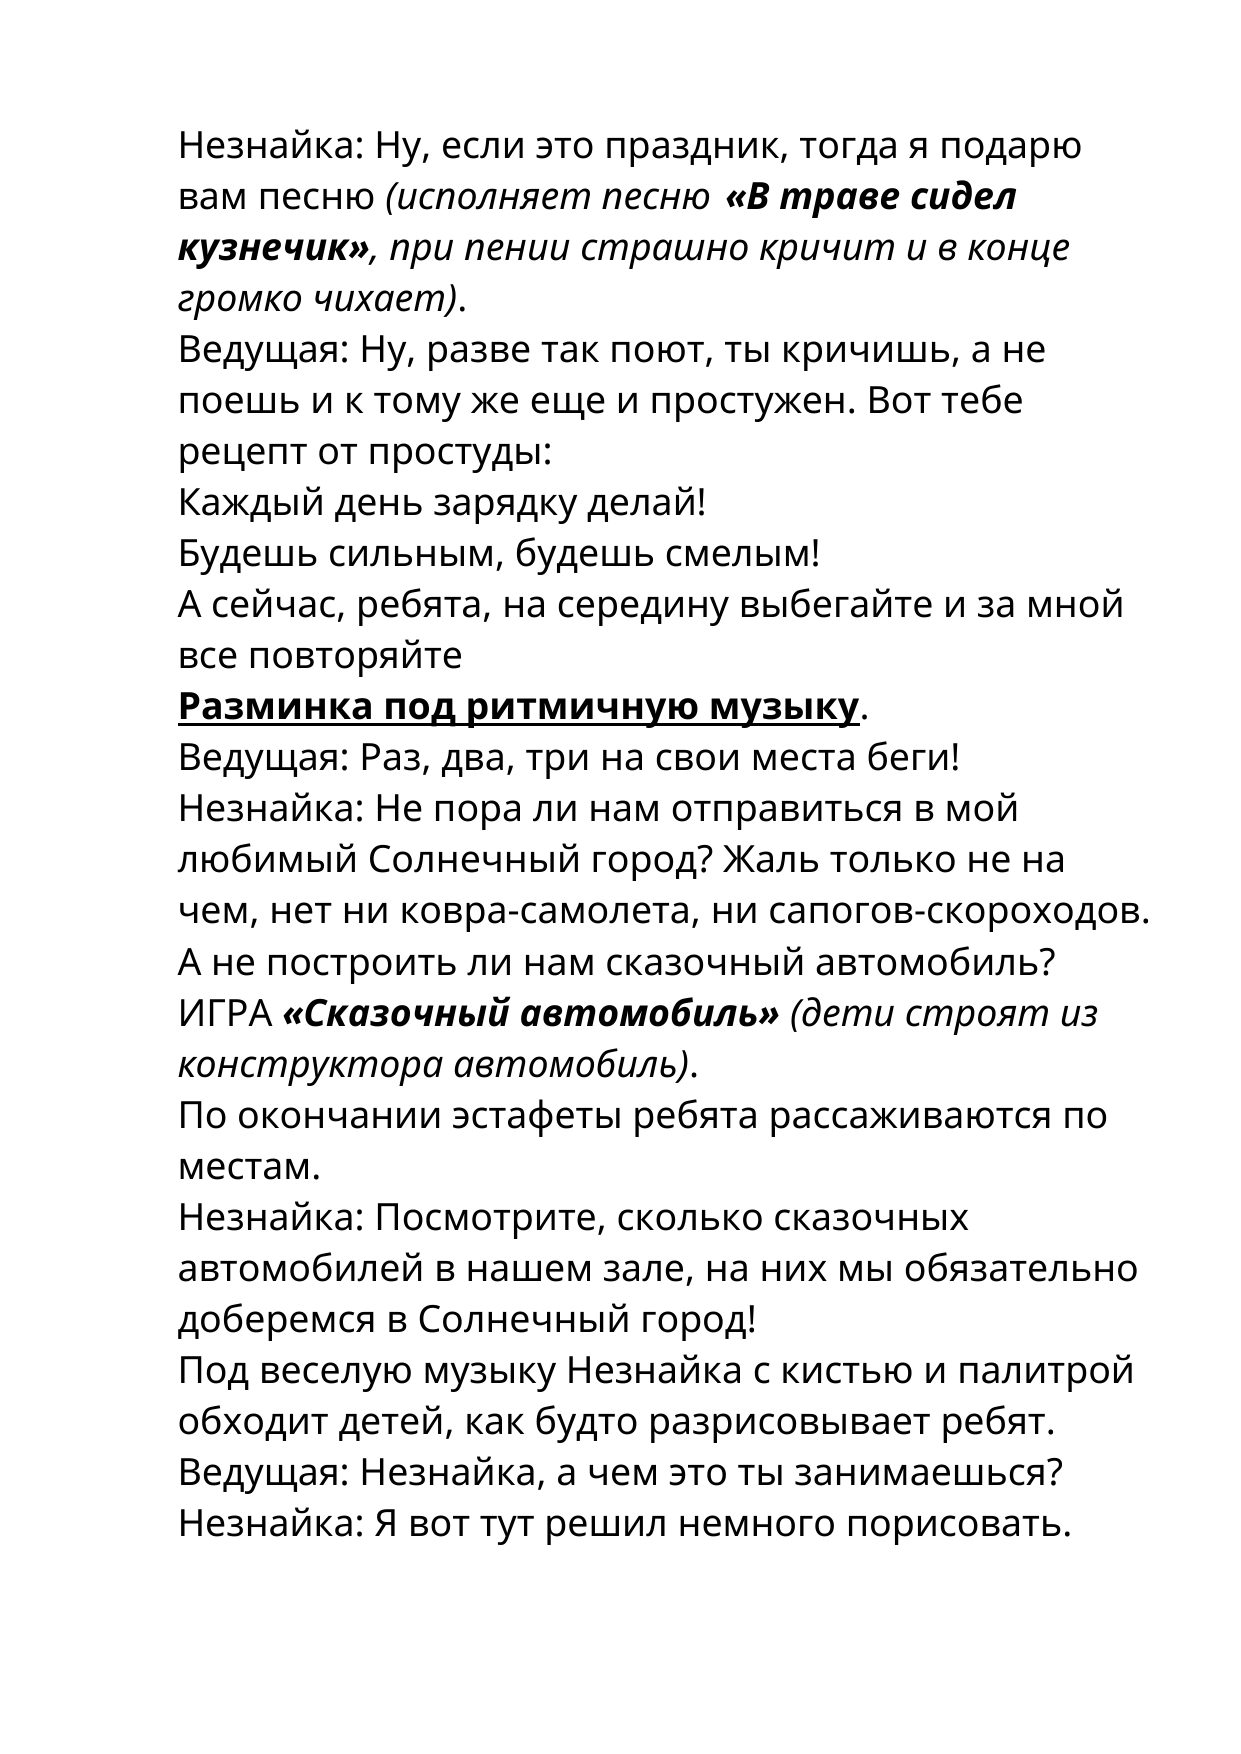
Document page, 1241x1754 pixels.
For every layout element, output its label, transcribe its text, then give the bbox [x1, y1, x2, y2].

text Незнайка: Посмотрите, сколько сказочных автомобилей в нашем зале, на них мы обязательно доберемся в Солнечный город! [177, 1190, 1152, 1343]
text Незнайка: Не пора ли нам отправиться в мой любимый Солнечный город? Жаль только не на чем, нет ни ковра-самолета, ни сапогов-скороходов. А не построить ли нам сказочный автомобиль? [177, 782, 1152, 986]
text Незнайка: Я вот тут решил немного порисовать. [177, 1496, 1152, 1547]
text Ведущая: Незнайка, а чем это ты занимаешься? [177, 1445, 1152, 1496]
text Ведущая: Ну, разве так поют, ты кричишь, а не поешь и к тому же еще и простужен. Вот тебе рецепт от простуды: [177, 322, 1152, 475]
text Будешь сильным, будешь смелым! [177, 526, 1152, 577]
text Под веселую музыку Незнайка с кистью и палитрой обходит детей, как будто разрисовывает ребят. [177, 1343, 1152, 1445]
text Разминка под ритмичную музыку. [177, 679, 1152, 731]
text ИГРА «Сказочный автомобиль» (дети строят из конструктора автомобиль). [177, 986, 1152, 1088]
text Каждый день зарядку делай! [177, 475, 1152, 526]
text Ведущая: Раз, два, три на свои места беги! [177, 731, 1152, 782]
text Незнайка: Ну, если это праздник, тогда я подарю вам песню (исполняет песню «В траве сидел кузнечик», при пении страшно кричит и в конце громко чихает). [177, 118, 1152, 322]
text По окончании эстафеты ребята рассаживаются по местам. [177, 1088, 1152, 1190]
text А сейчас, ребята, на середину выбегайте и за мной все повторяйте [177, 577, 1152, 679]
